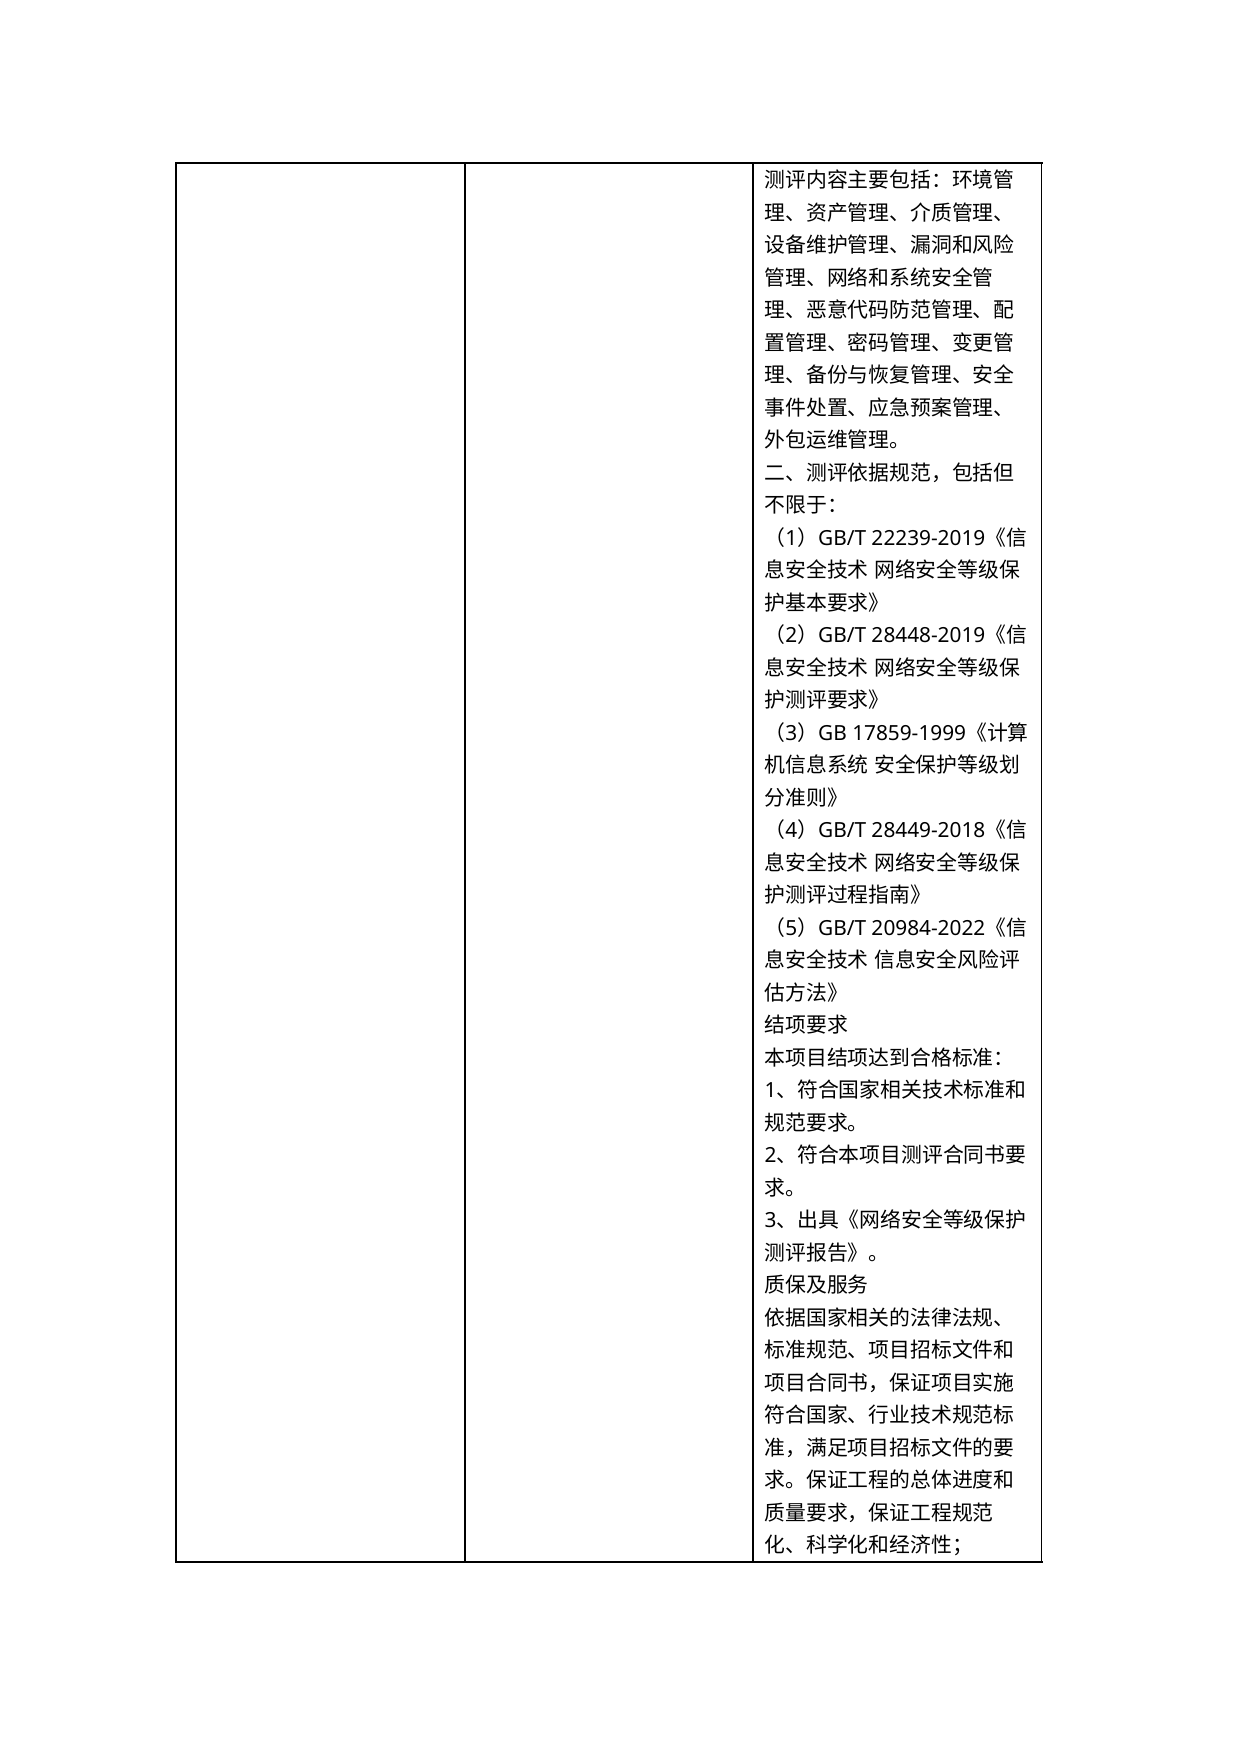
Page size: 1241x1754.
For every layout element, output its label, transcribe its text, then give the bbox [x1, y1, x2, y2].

table_cell 2 [466, 164, 752, 1561]
table_cell [177, 164, 464, 1561]
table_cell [754, 164, 1041, 1561]
